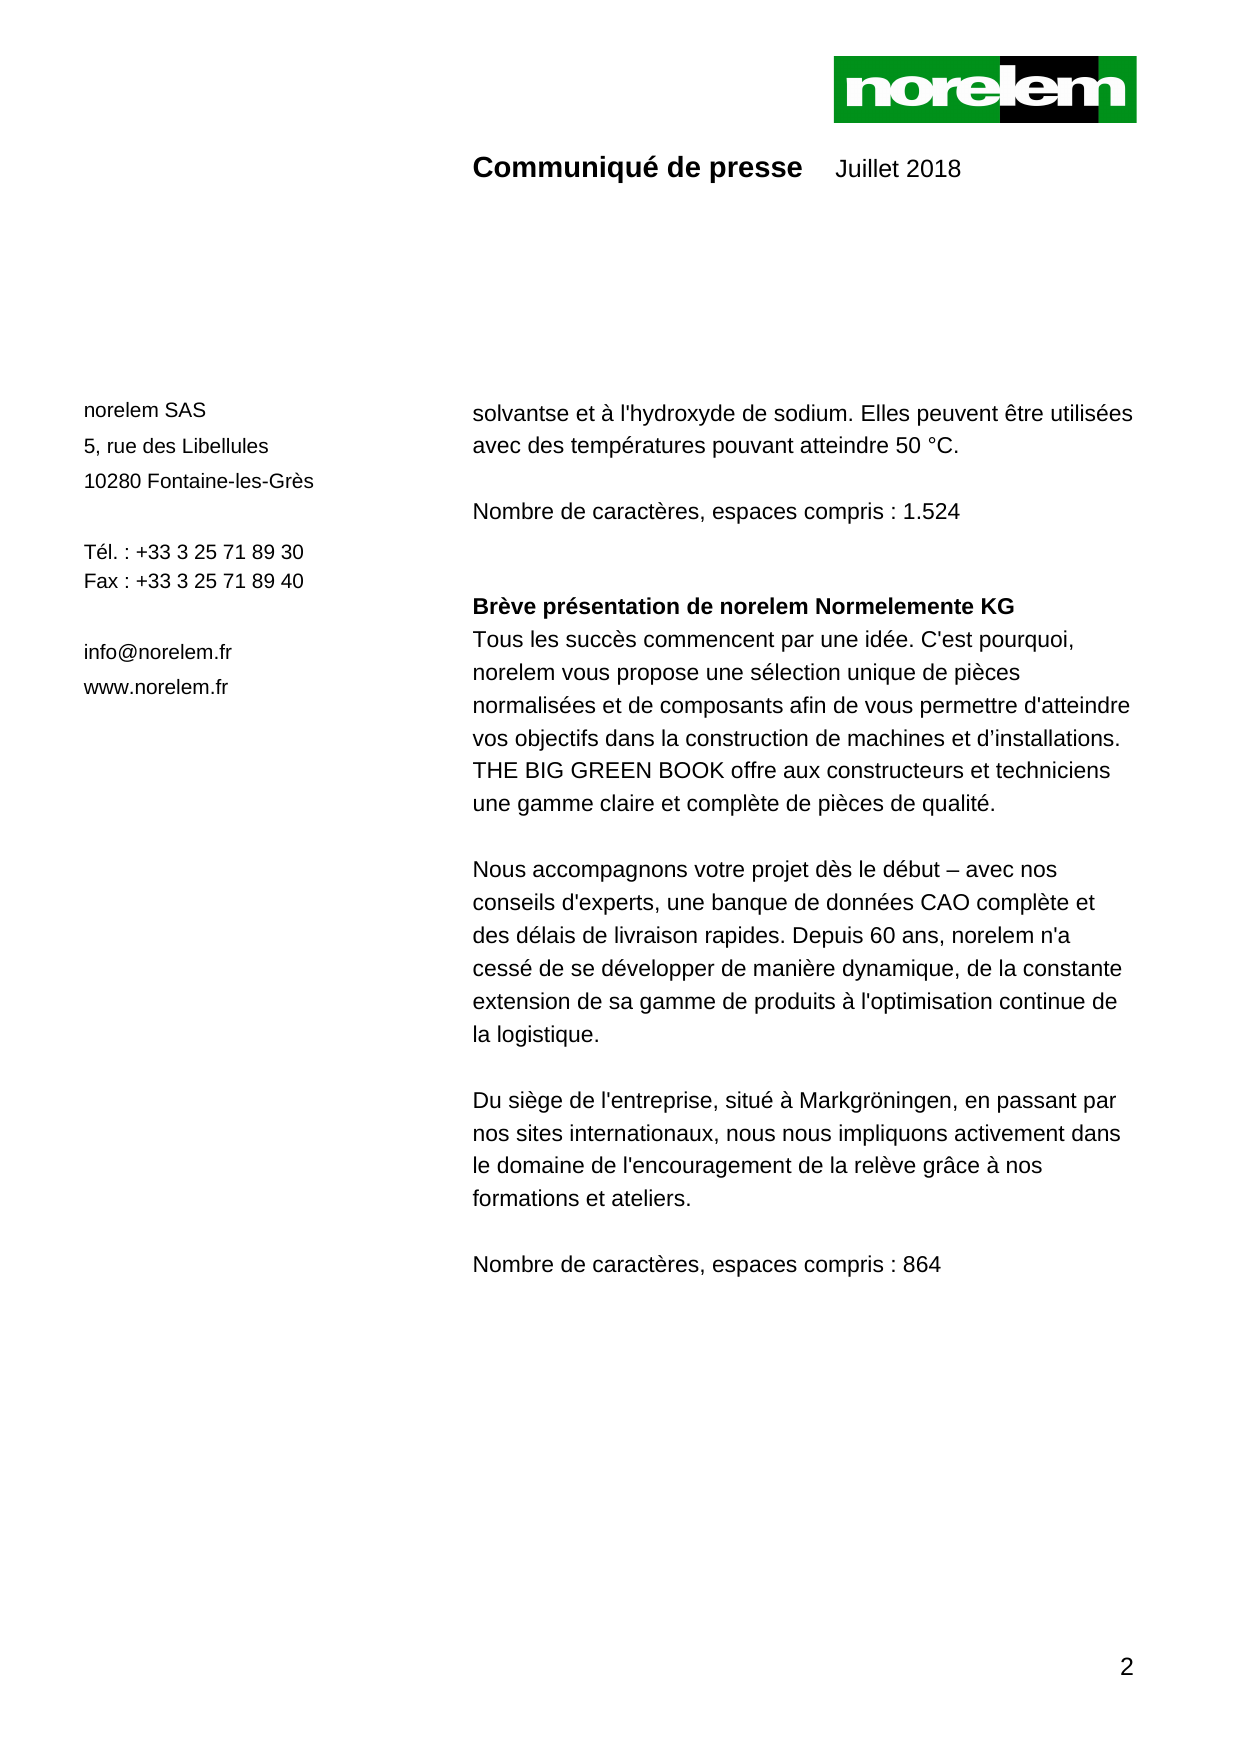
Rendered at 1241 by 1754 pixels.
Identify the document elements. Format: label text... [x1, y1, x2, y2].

text Du siège de l'entreprise, situé à Markgröningen, en passant par nos sites internationaux, nous nous impliquons activement dans le domaine de l'encouragement de la relève grâce à nos formations et ateliers. [472, 1087, 1134, 1212]
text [472, 399, 1134, 459]
text Nombre de caractères, espaces compris : 864 [472, 1251, 1134, 1278]
subtitle Brève présentation de norelem Normelemente KG [472, 593, 1134, 619]
picture [833, 56, 1137, 123]
text Tous les succès commencent par une idée. C'est pourquoi, norelem vous propose une sélection unique de pièces normalisées et de composants afin de vous permettre d'atteindre vos objectifs dans la construction de machines et d’installations. THE BIG GREEN BOOK offre aux constructeurs et techniciens une gamme claire et complète de pièces de qualité. [472, 626, 1134, 817]
text Nous accompagnons votre projet dès le début – avec nos conseils d'experts, une banque de données CAO complète et des délais de livraison rapides. Depuis 60 ans, norelem n'a cessé de se développer de manière dynamique, de la constante extension de sa gamme de produits à l'optimisation continue de la logistique. [472, 856, 1134, 1047]
text Nombre de caractères, espaces compris : 1.524 [472, 498, 1134, 525]
